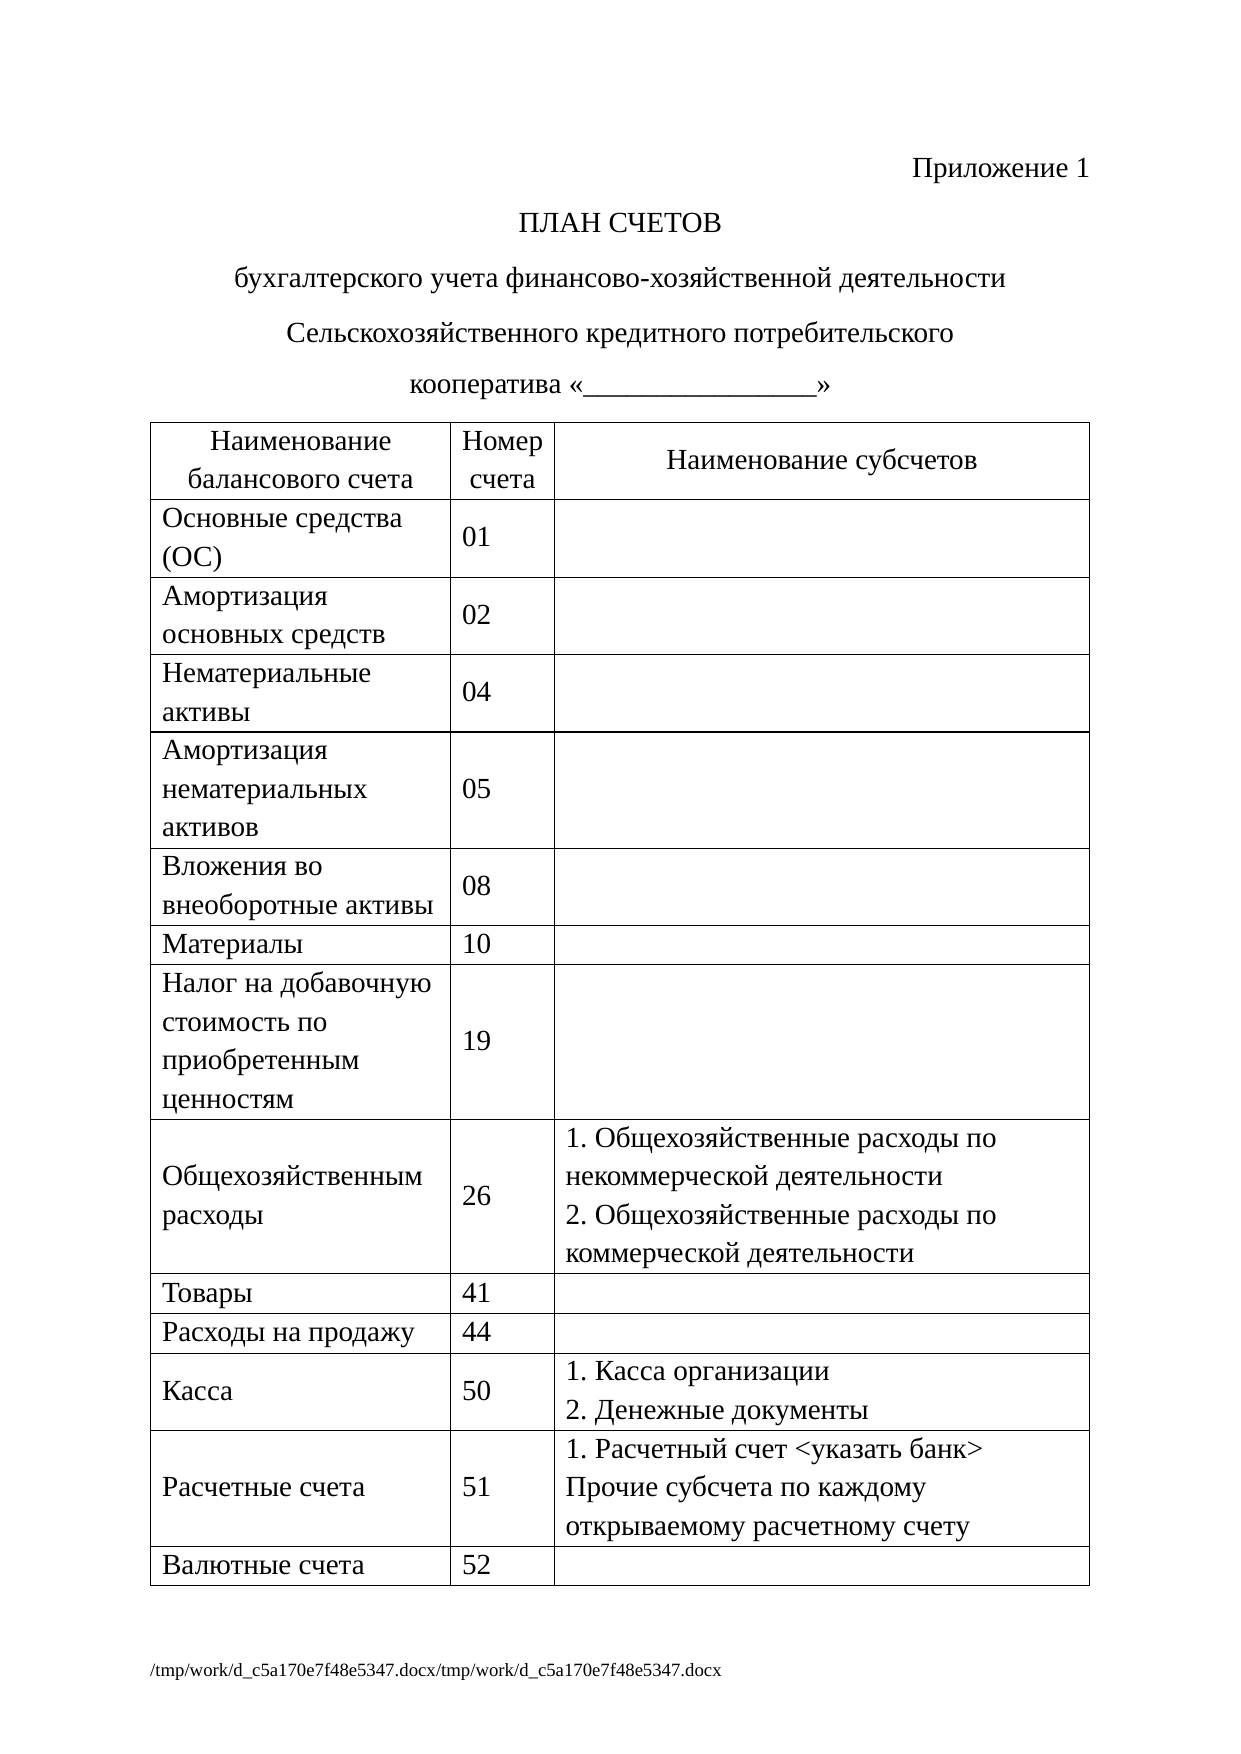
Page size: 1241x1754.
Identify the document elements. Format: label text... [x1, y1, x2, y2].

table_header Наименование балансового счета [151, 423, 450, 499]
table_cell Материалы [151, 926, 450, 964]
table_header Номер счета [451, 423, 554, 499]
table_cell 1. Общехозяйственные расходы по некоммерческой деятельности 2. Общехозяйственные расходы по коммерческой деятельности [555, 1120, 1089, 1273]
table_cell Основные средства (ОС) [151, 500, 450, 577]
table_cell Товары [151, 1274, 450, 1313]
table_cell 52 [451, 1547, 554, 1585]
table_cell 05 [451, 733, 554, 847]
table_cell 04 [451, 655, 554, 731]
table_cell Расходы на продажу [151, 1314, 450, 1352]
table_cell 44 [451, 1314, 554, 1352]
table_cell Амортизация основных средств [151, 578, 450, 654]
table_cell 02 [451, 578, 554, 654]
table_cell 50 [451, 1354, 554, 1430]
table_cell [555, 965, 1089, 1119]
table_cell Общехозяйственным расходы [151, 1120, 450, 1273]
text бухгалтерского учета финансово-хозяйственной деятельности [150, 260, 1090, 294]
table_cell [555, 1314, 1089, 1352]
table_cell [555, 849, 1089, 925]
table_cell 1. Касса организации 2. Денежные документы [555, 1354, 1089, 1430]
text Сельскохозяйственного кредитного потребительского [150, 316, 1090, 349]
table_cell 41 [451, 1274, 554, 1313]
table_cell 26 [451, 1120, 554, 1273]
table_cell 1. Расчетный счет <указать банк> Прочие субсчета по каждому открываемому расчетному счету [555, 1431, 1089, 1546]
table_cell 08 [451, 849, 554, 925]
table_cell Расчетные счета [151, 1431, 450, 1546]
table_cell 10 [451, 926, 554, 964]
text Приложение 1 [150, 150, 1090, 183]
table_cell 51 [451, 1431, 554, 1546]
table_cell 19 [451, 965, 554, 1119]
table_cell Налог на добавочную стоимость по приобретенным ценностям [151, 965, 450, 1119]
table_cell Касса [151, 1354, 450, 1430]
table_cell [555, 655, 1089, 731]
table_cell [555, 1547, 1089, 1585]
table_cell Амортизация нематериальных активов [151, 733, 450, 847]
table_cell [555, 1274, 1089, 1313]
table_cell Нематериальные активы [151, 655, 450, 731]
table_cell Вложения во внеоборотные активы [151, 849, 450, 925]
text ПЛАН СЧЕТОВ [150, 205, 1090, 239]
table_cell 01 [451, 500, 554, 577]
table_cell [555, 926, 1089, 964]
table_header Наименование субсчетов [555, 423, 1089, 499]
table_cell [555, 733, 1089, 847]
table_cell [555, 578, 1089, 654]
text кооператива «________________» [150, 367, 1090, 400]
table_cell [555, 500, 1089, 577]
table_cell Валютные счета [151, 1547, 450, 1585]
